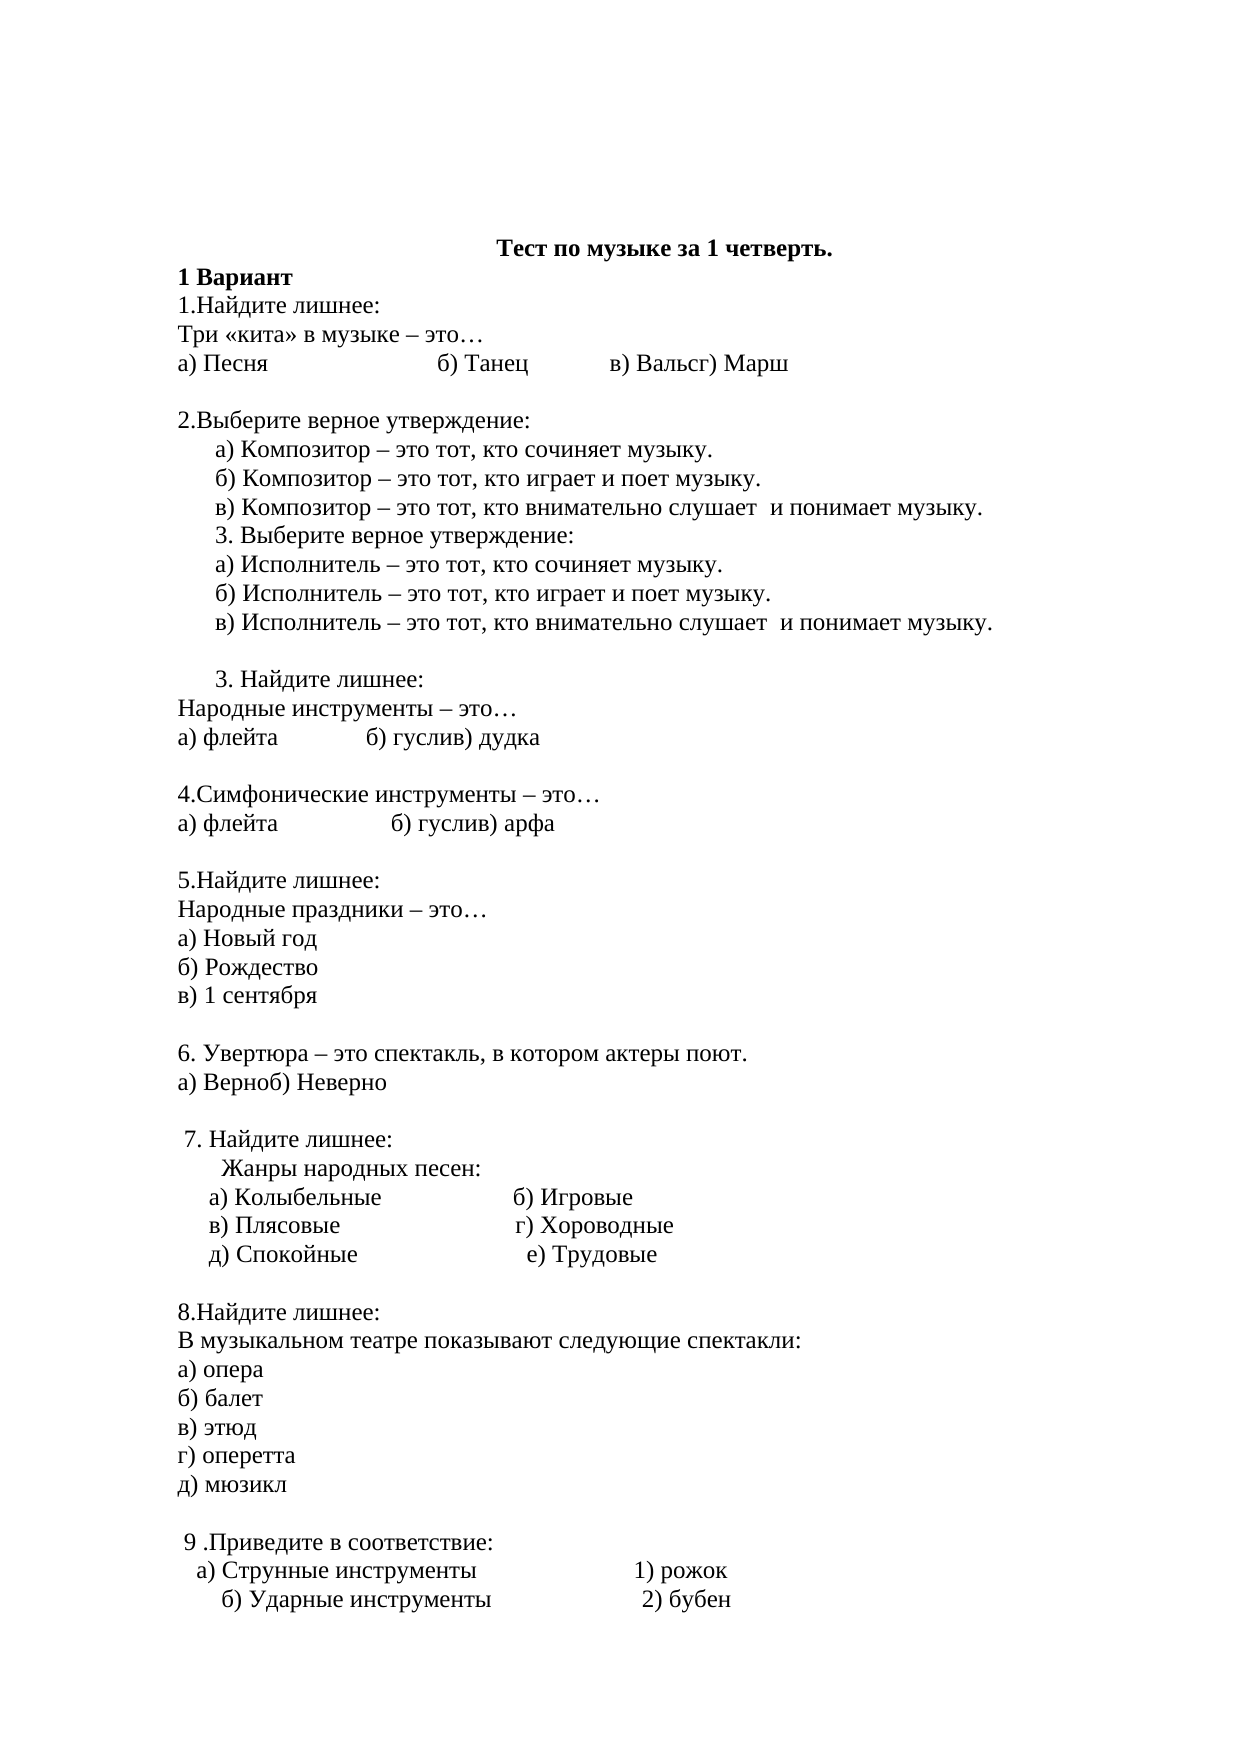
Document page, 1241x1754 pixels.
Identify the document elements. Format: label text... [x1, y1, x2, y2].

text Народные праздники – это… [177, 894, 1152, 923]
text б) Композитор – это тот, кто играет и поет музыку. [177, 463, 1152, 492]
text 6. Увертюра – это спектакль, в котором актеры поют. [177, 1038, 1152, 1067]
text 8.Найдите лишнее: [177, 1297, 1152, 1326]
text 1 Вариант [177, 262, 1152, 291]
text в) 1 сентября [177, 981, 1152, 1009]
text в) Композитор – это тот, кто внимательно слушает и понимает музыку. [177, 492, 1152, 521]
text а) Струнные инструменты 1) рожок [177, 1556, 1152, 1584]
text 7. Найдите лишнее: [177, 1124, 1152, 1153]
text 3. Найдите лишнее: [215, 664, 1152, 693]
text а) Песня б) Танец в) Вальсг) Марш [177, 348, 1152, 377]
text в) Исполнитель – это тот, кто внимательно слушает и понимает музыку. [177, 607, 1152, 636]
text 5.Найдите лишнее: [177, 866, 1152, 894]
text Три «кита» в музыке – это… [177, 319, 1152, 348]
text а) флейта б) гуслив) арфа [177, 808, 1152, 837]
text 2.Выберите верное утверждение: [177, 406, 1152, 434]
text Жанры народных песен: [177, 1153, 1152, 1182]
text 1.Найдите лишнее: [177, 291, 1152, 319]
text в) этюд [177, 1412, 1152, 1441]
text а) Композитор – это тот, кто сочиняет музыку. [177, 434, 1152, 463]
text а) Верноб) Неверно [177, 1067, 1152, 1096]
text б) Рождество [177, 952, 1152, 981]
text Тест по музыке за 1 четверть. [177, 233, 1152, 262]
text б) Ударные инструменты 2) бубен [177, 1584, 1152, 1613]
text 3. Выберите верное утверждение: [177, 521, 1152, 549]
text д) мюзикл [177, 1469, 1152, 1498]
text 4.Симфонические инструменты – это… [177, 779, 1152, 808]
text в) Плясовые г) Хороводные [177, 1211, 1152, 1239]
text б) Исполнитель – это тот, кто играет и поет музыку. [177, 578, 1152, 607]
text г) оперетта [177, 1441, 1152, 1469]
text б) балет [177, 1383, 1152, 1412]
text а) Исполнитель – это тот, кто сочиняет музыку. [177, 549, 1152, 578]
text а) флейта б) гуслив) дудка [177, 722, 1152, 751]
text а) опера [177, 1354, 1152, 1383]
text В музыкальном театре показывают следующие спектакли: [177, 1326, 1152, 1354]
text а) Колыбельные б) Игровые [177, 1182, 1152, 1211]
text а) Новый год [177, 923, 1152, 952]
text д) Спокойные е) Трудовые [177, 1239, 1152, 1268]
text 9 .Приведите в соответствие: [177, 1527, 1152, 1556]
text Народные инструменты – это… [177, 693, 1152, 722]
